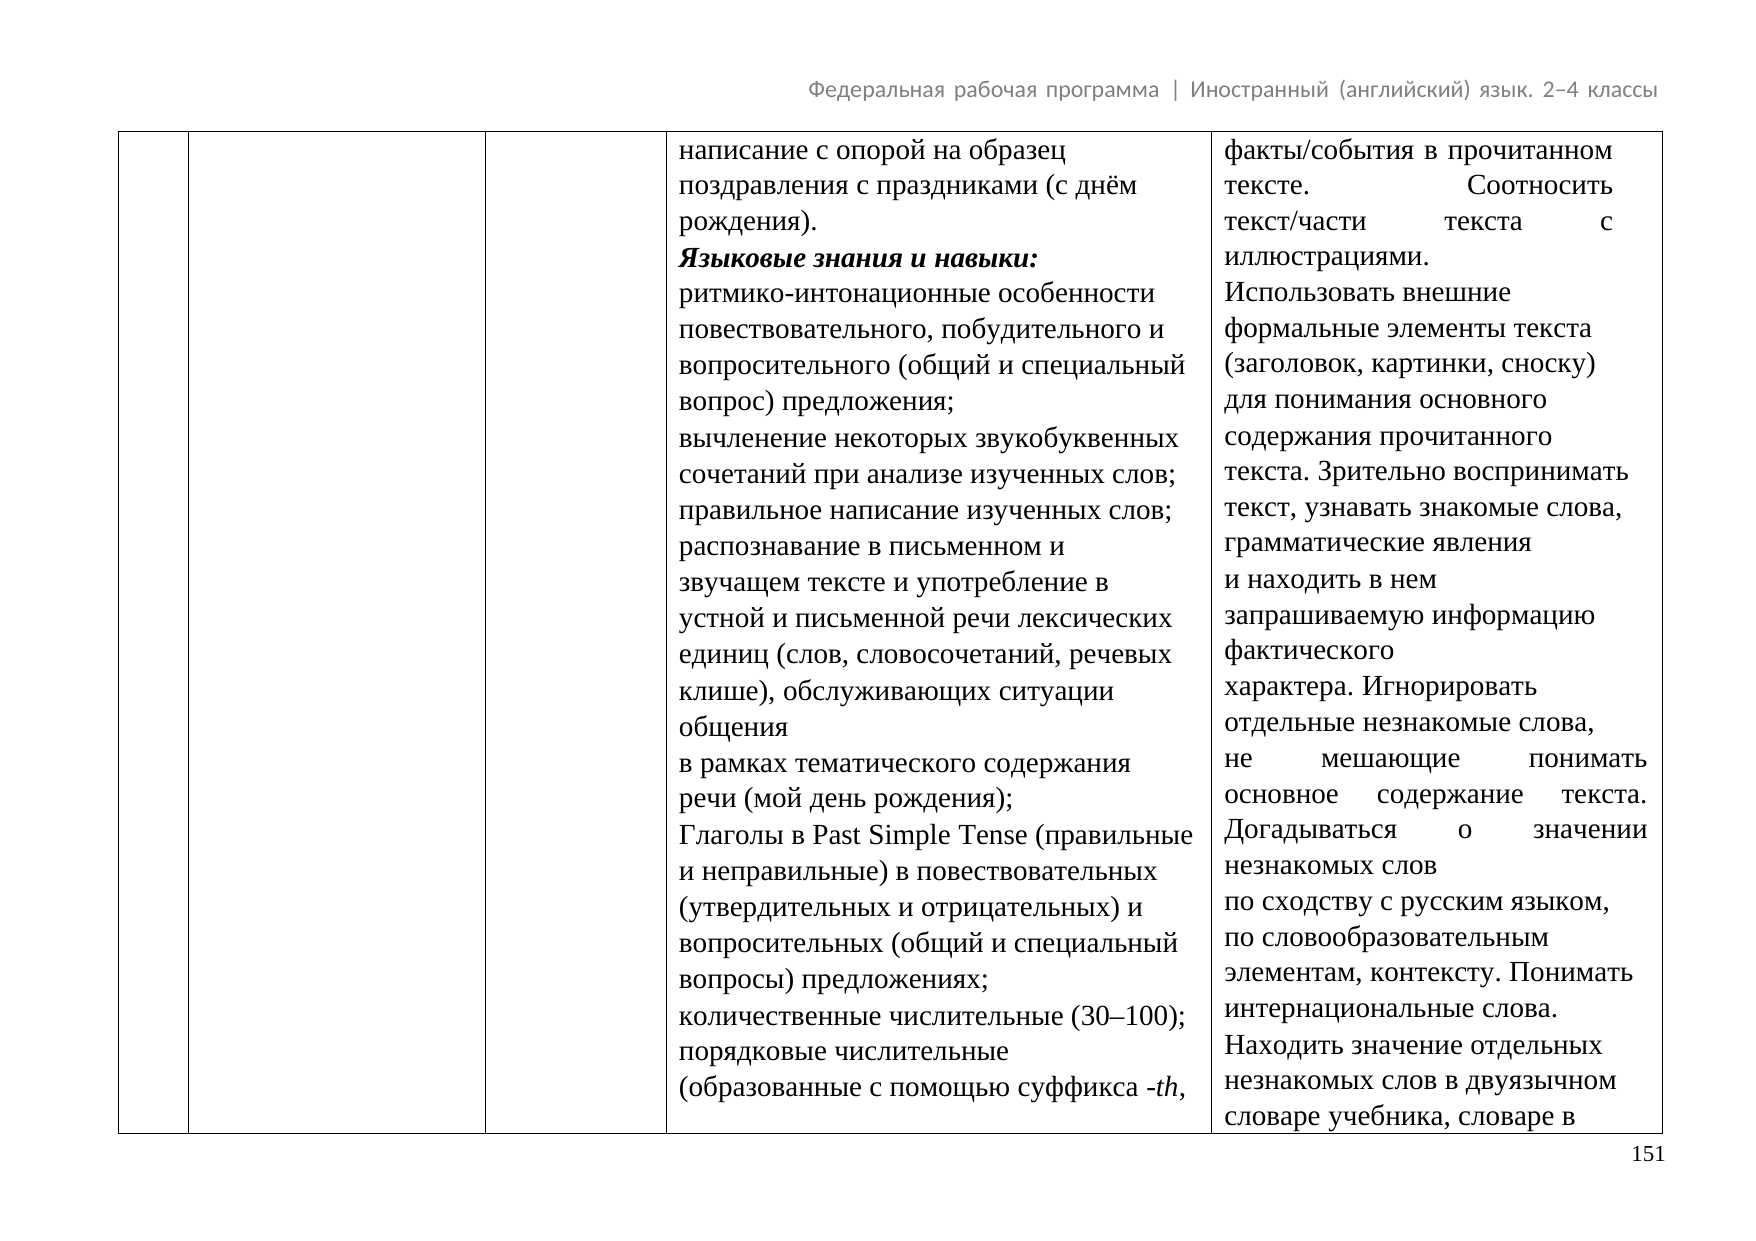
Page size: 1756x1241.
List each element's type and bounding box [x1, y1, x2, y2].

table_header [189, 132, 485, 1133]
table_header [667, 132, 1211, 1133]
table_header [486, 132, 666, 1133]
table_header [119, 132, 188, 1133]
table_header [1212, 132, 1662, 1133]
